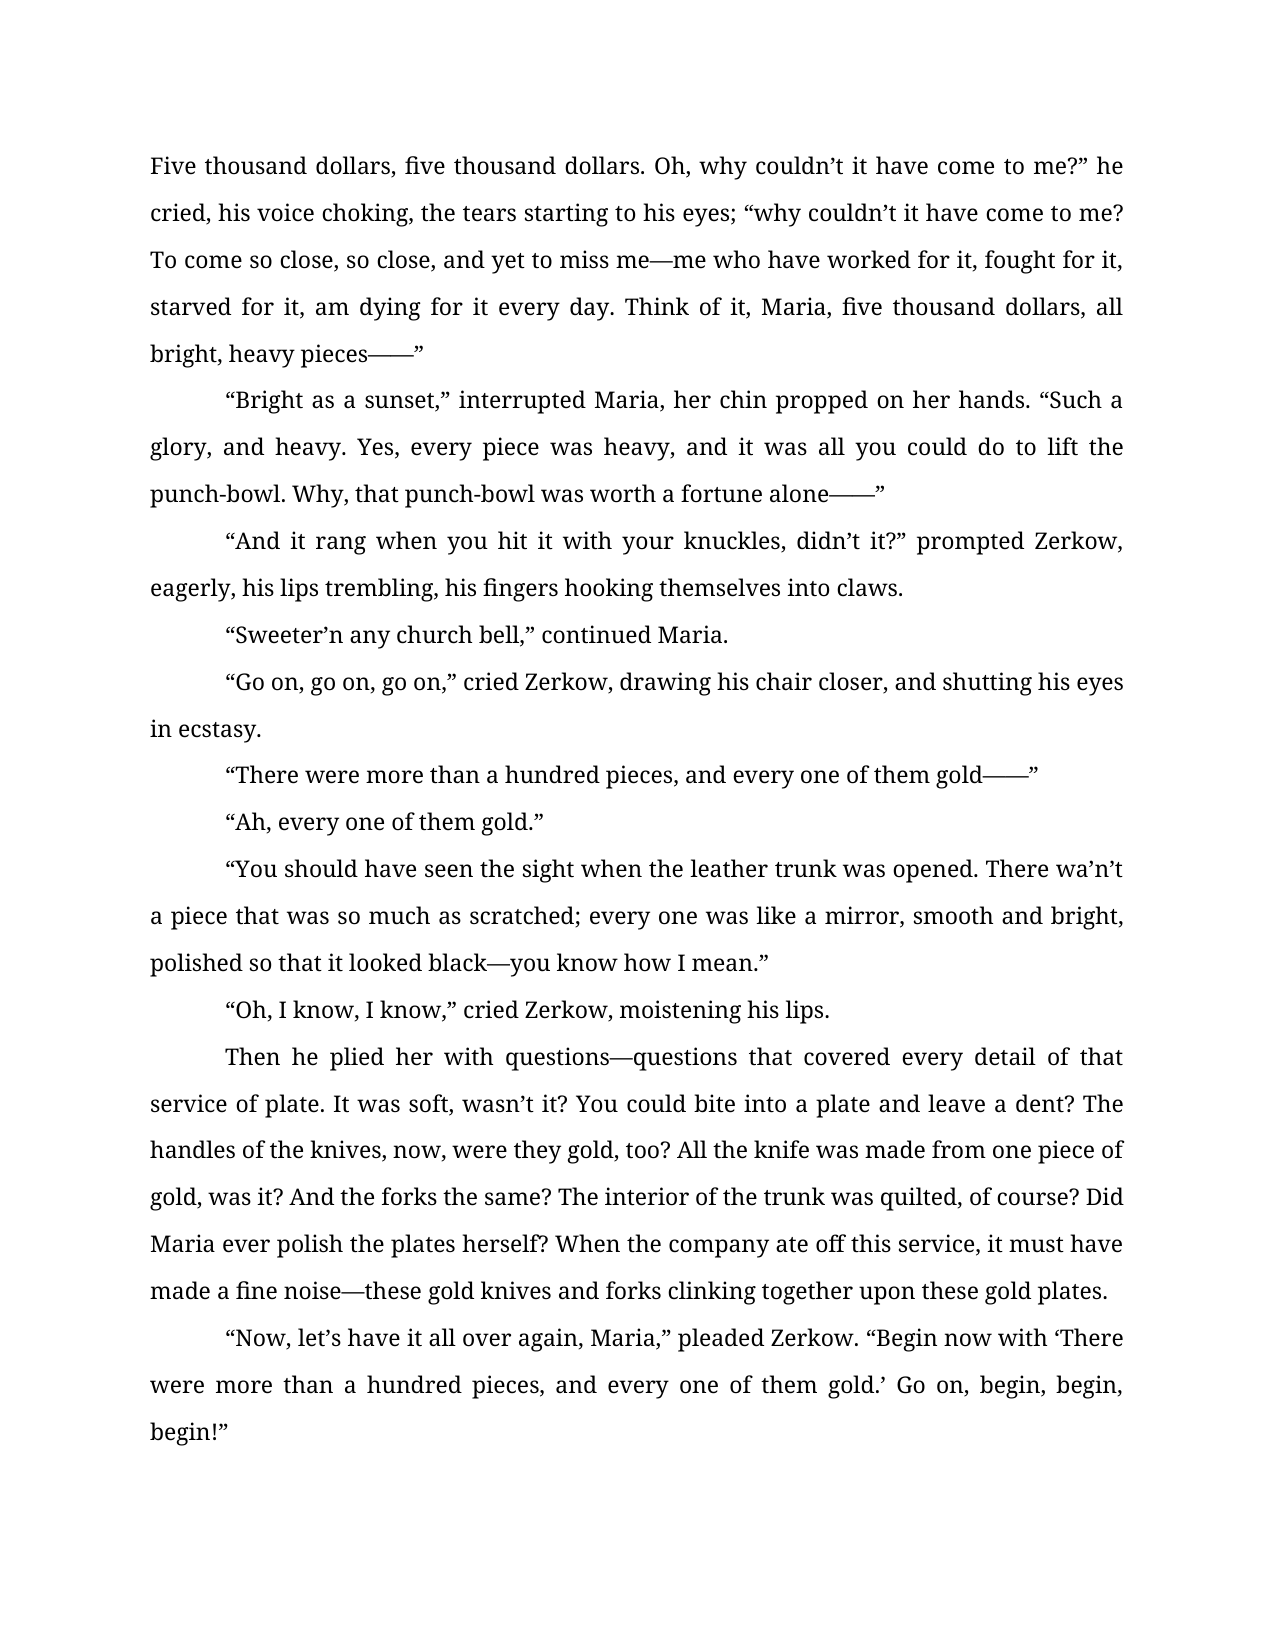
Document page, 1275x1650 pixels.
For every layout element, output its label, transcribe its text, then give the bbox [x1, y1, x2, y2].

text “Ah, every one of them gold.” [150, 806, 1125, 837]
text “And it rang when you hit it with your knuckles, didn’t it?” prompted Zerkow, eagerly, his lips trembling, his fingers hooking themselves into claws. [150, 525, 1125, 603]
text “Oh, I know, I know,” cried Zerkow, moistening his lips. [150, 994, 1125, 1025]
text “Go on, go on, go on,” cried Zerkow, drawing his chair closer, and shutting his eyes in ecstasy. [150, 666, 1125, 744]
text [150, 150, 1125, 369]
text “There were more than a hundred pieces, and every one of them gold——” [150, 759, 1125, 791]
text “Now, let’s have it all over again, Maria,” pleaded Zerkow. “Begin now with ‘There were more than a hundred pieces, and every one of them gold.’ Go on, begin, begin, begin!” [150, 1322, 1125, 1447]
text Then he plied her with questions—questions that covered every detail of that service of plate. It was soft, wasn’t it? You could bite into a plate and leave a dent? The handles of the knives, now, were they gold, too? All the knife was made from one piece of gold, was it? And the forks the same? The interior of the trunk was quilted, of course? Did Maria ever polish the plates herself? When the company ate off this service, it must have made a fine noise—these gold knives and forks clinking together upon these gold plates. [150, 1041, 1125, 1306]
text “Sweeter’n any church bell,” continued Maria. [150, 619, 1125, 650]
text “You should have seen the sight when the leather trunk was opened. There wa’n’t a piece that was so much as scratched; every one was like a mirror, smooth and bright, polished so that it looked black—you know how I mean.” [150, 853, 1125, 978]
text “Bright as a sunset,” interrupted Maria, her chin propped on her hands. “Such a glory, and heavy. Yes, every piece was heavy, and it was all you could do to lift the punch-bowl. Why, that punch-bowl was worth a fortune alone——” [150, 384, 1125, 509]
